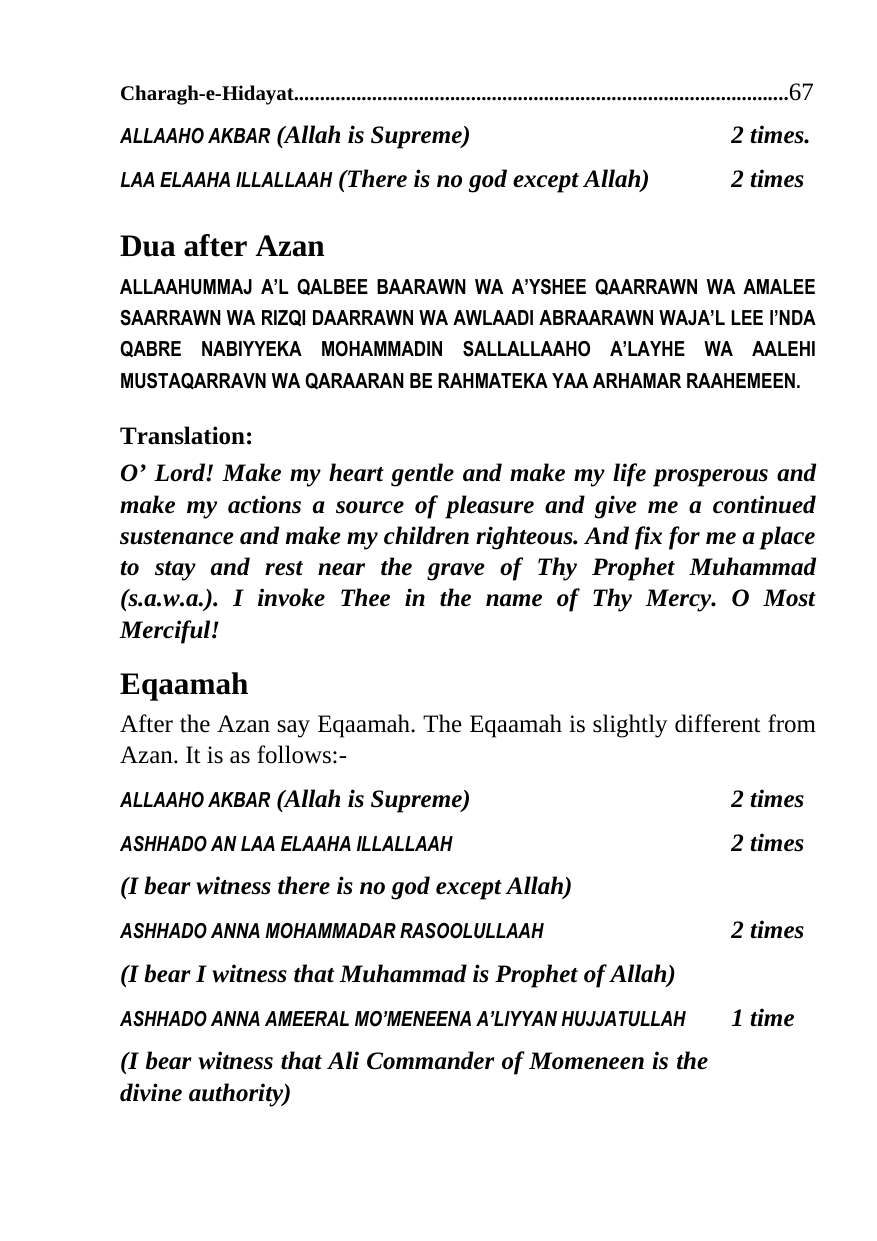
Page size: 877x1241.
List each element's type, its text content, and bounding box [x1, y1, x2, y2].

text ALLAAHUMMAJ A’L QALBEE BAARAWN WA A’YSHEE QAARRAWN WA AMALEE SAARRAWN WA RIZQI DAARRAWN WA AWLAADI ABRAARAWN WAJA’L LEE I’NDA QABRE NABIYYEKA MOHAMMADIN SALLALLAAHO A’LAYHE WA AALEHI MUSTAQARRAVN WA QARAARAN BE RAHMATEKA YAA ARHAMAR RAAHEMEEN. [120, 269, 817, 394]
table_cell ASHHADO ANNA MOHAMMADAR RASOOLULLAAH (I bear I witness that Muhammad is Prophet of Allah) [109, 914, 720, 1001]
text O’ Lord! Make my heart gentle and make my life prosperous and make my actions a source of pleasure and give me a continued sustenance and make my children righteous. And fix for me a place to stay and rest near the grave of Thy Prophet Muhammad (s.a.w.a.). I invoke Thee in the name of Thy Mercy. O Most Merciful! [120, 457, 817, 644]
table_cell 2 times [720, 826, 828, 913]
table_header 2 times [720, 782, 828, 826]
table_cell ALLAAHO AKBAR (Allah is Supreme) [109, 119, 720, 162]
table_cell 2 times [720, 163, 828, 206]
subtitle Eqaamah [120, 665, 817, 701]
table_cell 2 times [720, 914, 828, 1001]
table_cell 2 times. [720, 119, 828, 162]
table_cell 1 time [720, 1001, 828, 1120]
table_cell ASHHADO AN LAA ELAAHA ILLALLAAH (I bear witness there is no god except Allah) [109, 826, 720, 913]
text After the Azan say Eqaamah. The Eqaamah is slightly different from Azan. It is as follows:- [120, 707, 817, 770]
table_cell LAA ELAAHA ILLALLAAH (There is no god except Allah) [109, 163, 720, 206]
table_cell ASHHADO ANNA AMEERAL MO’MENEENA A’LIYYAN HUJJATULLAH (I bear witness that Ali Commander of Momeneen is the divine authority) [109, 1001, 720, 1120]
table_header ALLAAHO AKBAR (Allah is Supreme) [109, 782, 720, 826]
subtitle Dua after Azan [120, 227, 817, 263]
subtitle Translation: [120, 419, 817, 451]
